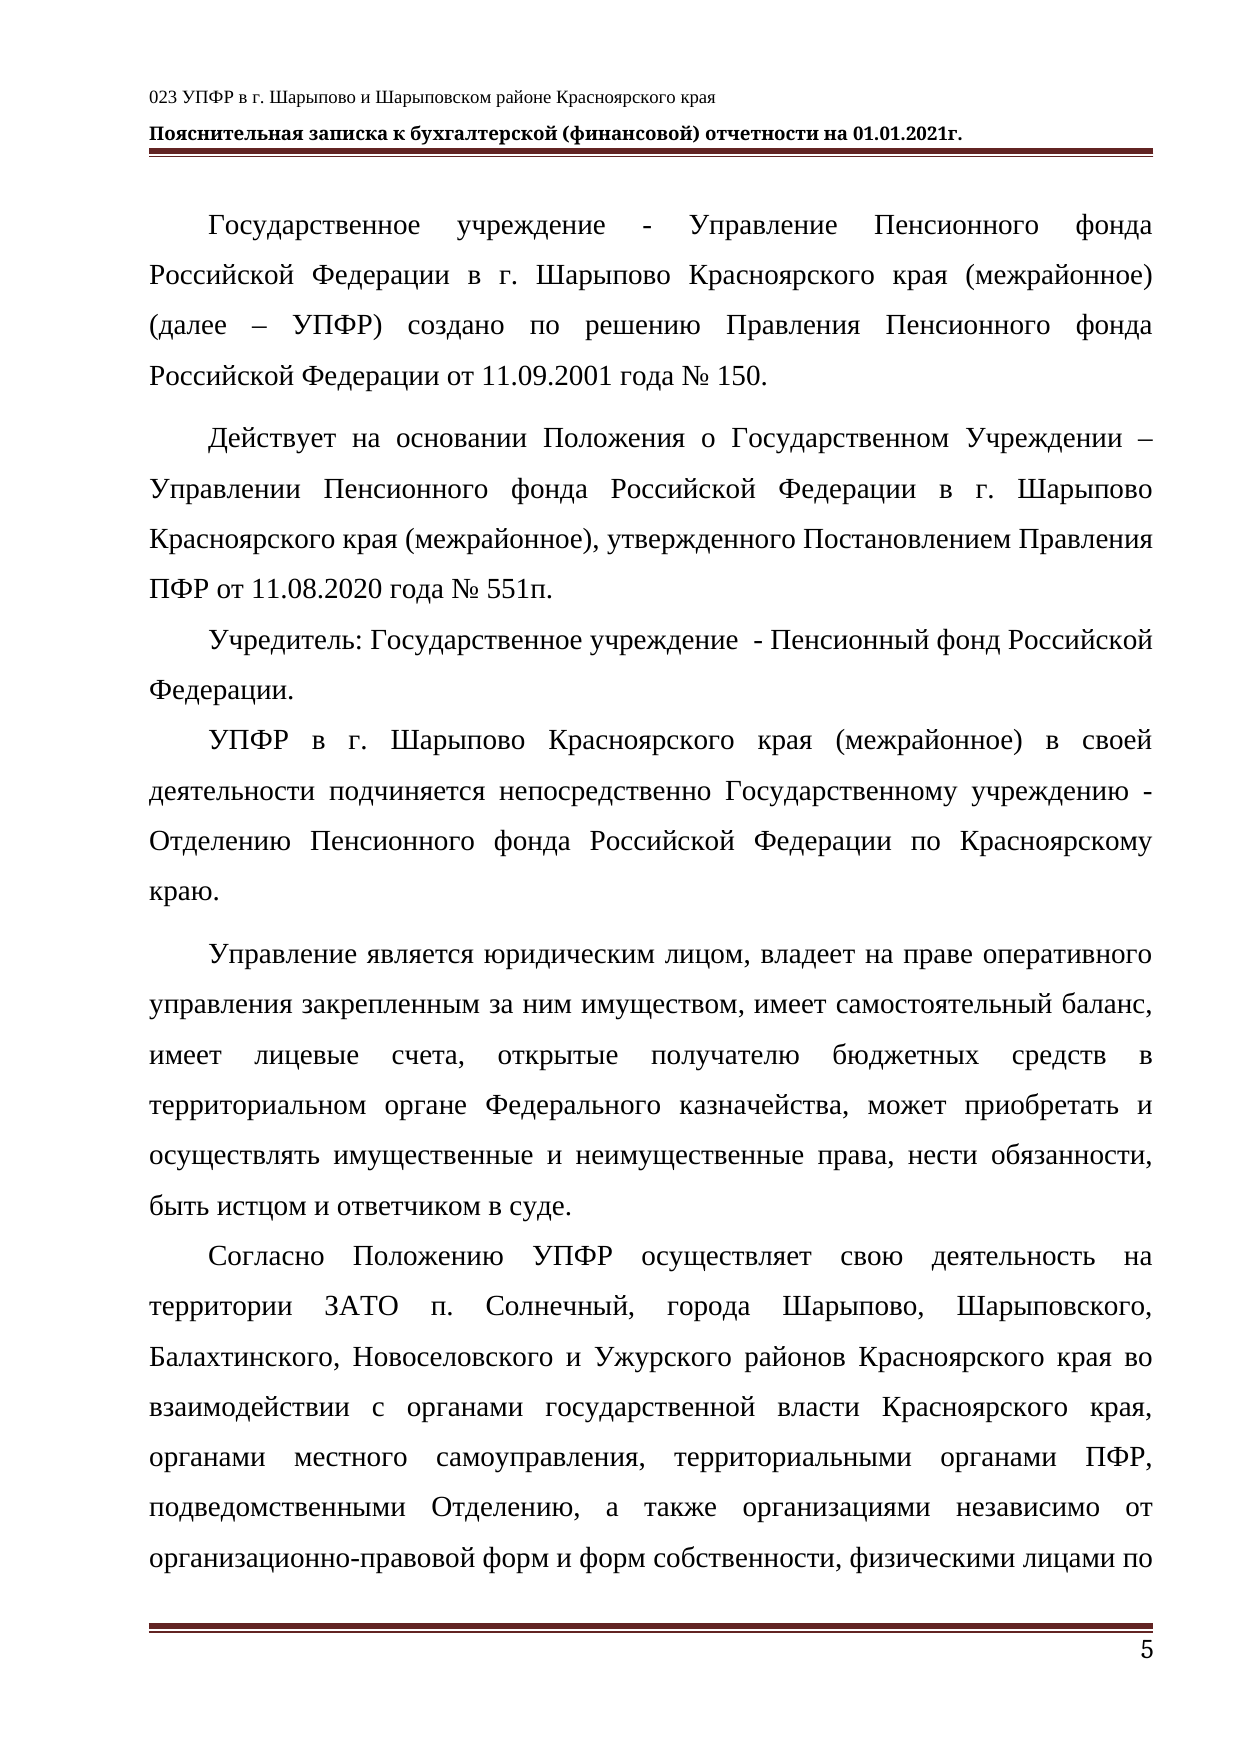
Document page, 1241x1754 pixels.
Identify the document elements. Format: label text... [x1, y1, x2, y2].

text Управление является юридическим лицом, владеет на праве оперативного управления закрепленным за ним имуществом, имеет самостоятельный баланс, имеет лицевые счета, открытые получателю бюджетных средств в территориальном органе Федерального казначейства, может приобретать и осуществлять имущественные и неимущественные права, нести обязанности, быть истцом и ответчиком в суде. [149, 936, 1153, 1221]
text Учредитель: Государственное учреждение - Пенсионный фонд Российской Федерации. [149, 622, 1153, 706]
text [149, 1238, 1153, 1573]
text УПФР в г. Шарыпово Красноярского края (межрайонное) в своей деятельности подчиняется непосредственно Государственному учреждению - Отделению Пенсионного фонда Российской Федерации по Красноярскому краю. [149, 722, 1153, 907]
text Государственное учреждение - Управление Пенсионного фонда Российской Федерации в г. Шарыпово Красноярского края (межрайонное) (далее – УПФР) создано по решению Правления Пенсионного фонда Российской Федерации от 11.09.2001 года № 150. [149, 207, 1153, 391]
text Действует на основании Положения о Государственном Учреждении – Управлении Пенсионного фонда Российской Федерации в г. Шарыпово Красноярского края (межрайонное), утвержденного Постановлением Правления ПФР от 11.08.2020 года № 551п. [149, 421, 1153, 605]
